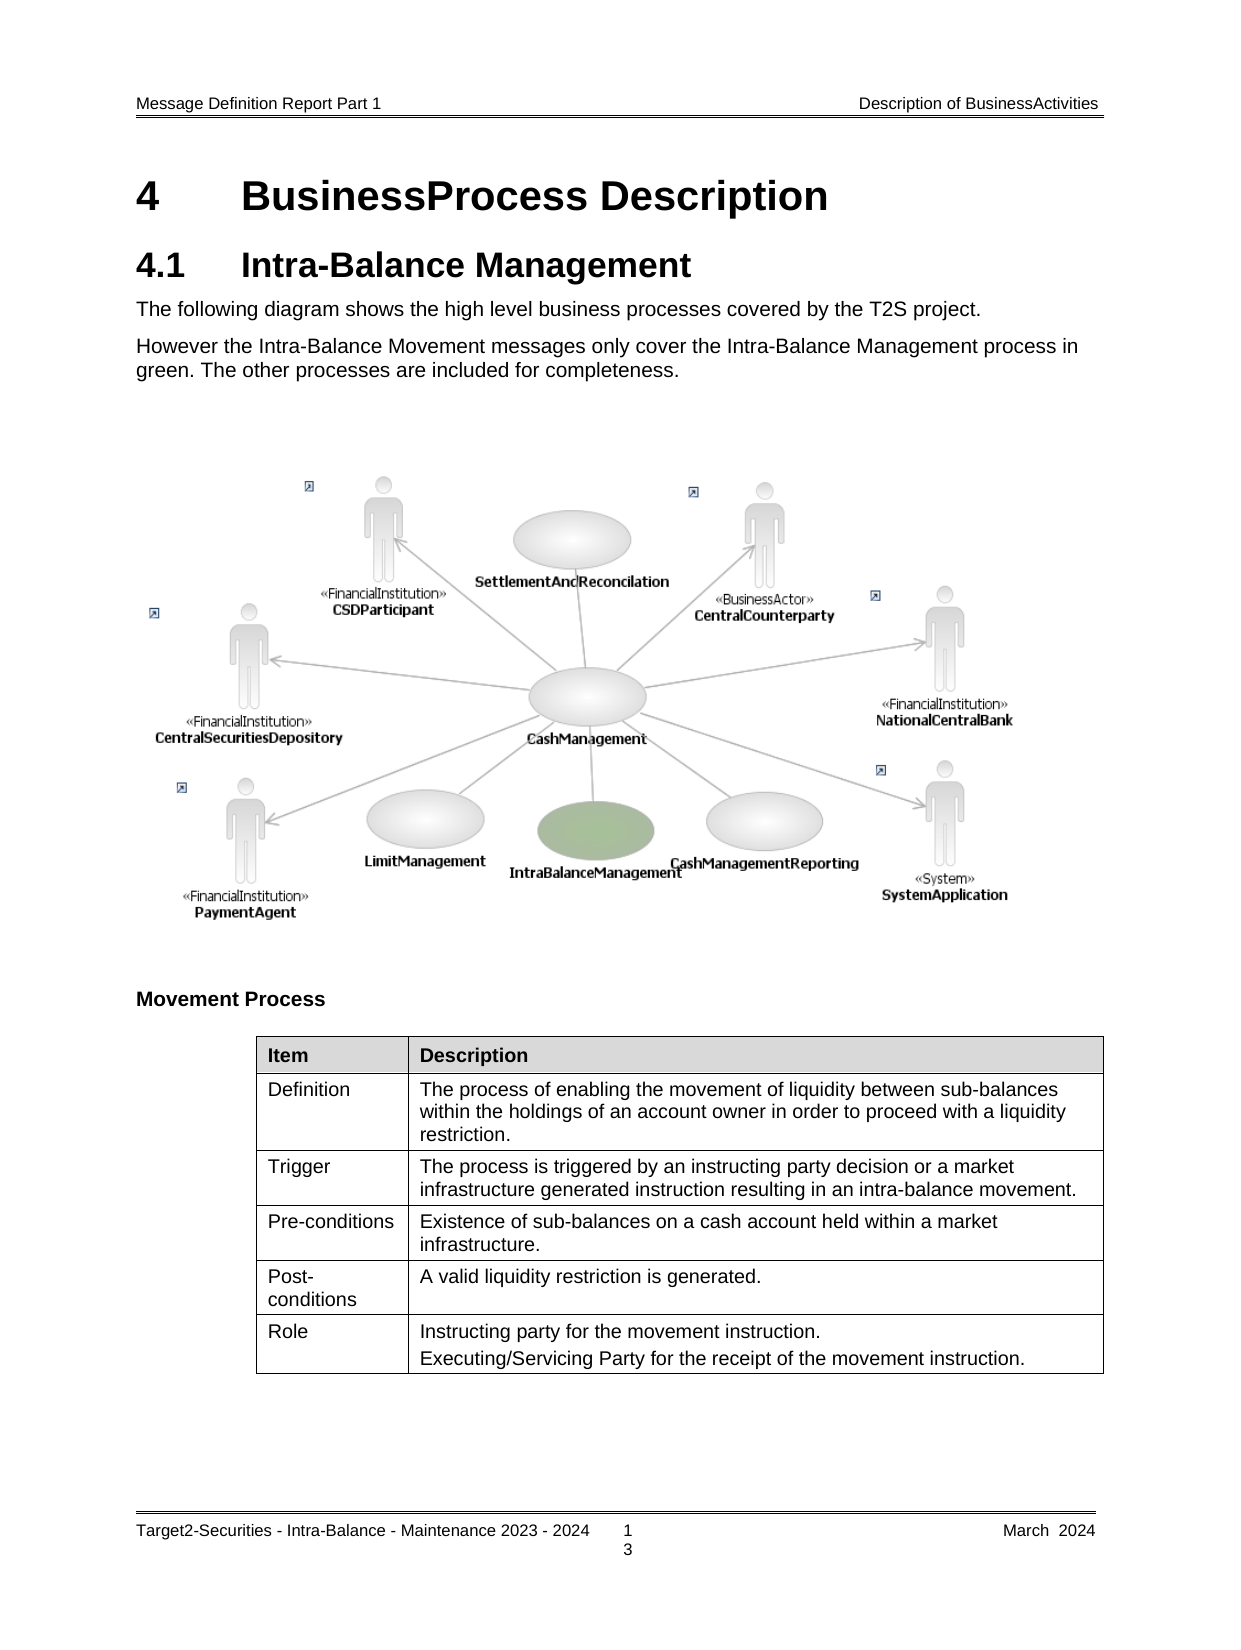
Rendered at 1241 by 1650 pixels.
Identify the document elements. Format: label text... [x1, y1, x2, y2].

table_header Description [409, 1037, 1103, 1072]
subtitle Intra-Balance Management [136, 244, 1104, 284]
table_header Item [257, 1037, 408, 1072]
table_cell Role [257, 1315, 408, 1373]
table_cell The process of enabling the movement of liquidity between sub-balances within the holdings of an account owner in order to proceed with a liquidity restriction. [409, 1074, 1103, 1150]
text The following diagram shows the high level business processes covered by the T2S project. [136, 297, 1104, 321]
text Movement Process [136, 987, 1104, 1011]
table_cell Pre-conditions [257, 1206, 408, 1259]
table_cell Trigger [257, 1151, 408, 1205]
table_cell A valid liquidity restriction is generated. [409, 1261, 1103, 1314]
table_cell The process is triggered by an instructing party decision or a market infrastructure generated instruction resulting in an intra-balance movement. [409, 1151, 1103, 1205]
table_cell Instructing party for the movement instruction. Executing/Servicing Party for the receipt of the movement instruction. [409, 1315, 1103, 1373]
subtitle BusinessProcess Description [136, 171, 1104, 219]
text However the Intra-Balance Movement messages only cover the Intra-Balance Management process in green. The other processes are included for completeness. [136, 333, 1104, 381]
table_cell Definition [257, 1074, 408, 1150]
table_cell Existence of sub-balances on a cash account held within a market infrastructure. [409, 1206, 1103, 1259]
table_cell Post-conditions [257, 1261, 408, 1314]
